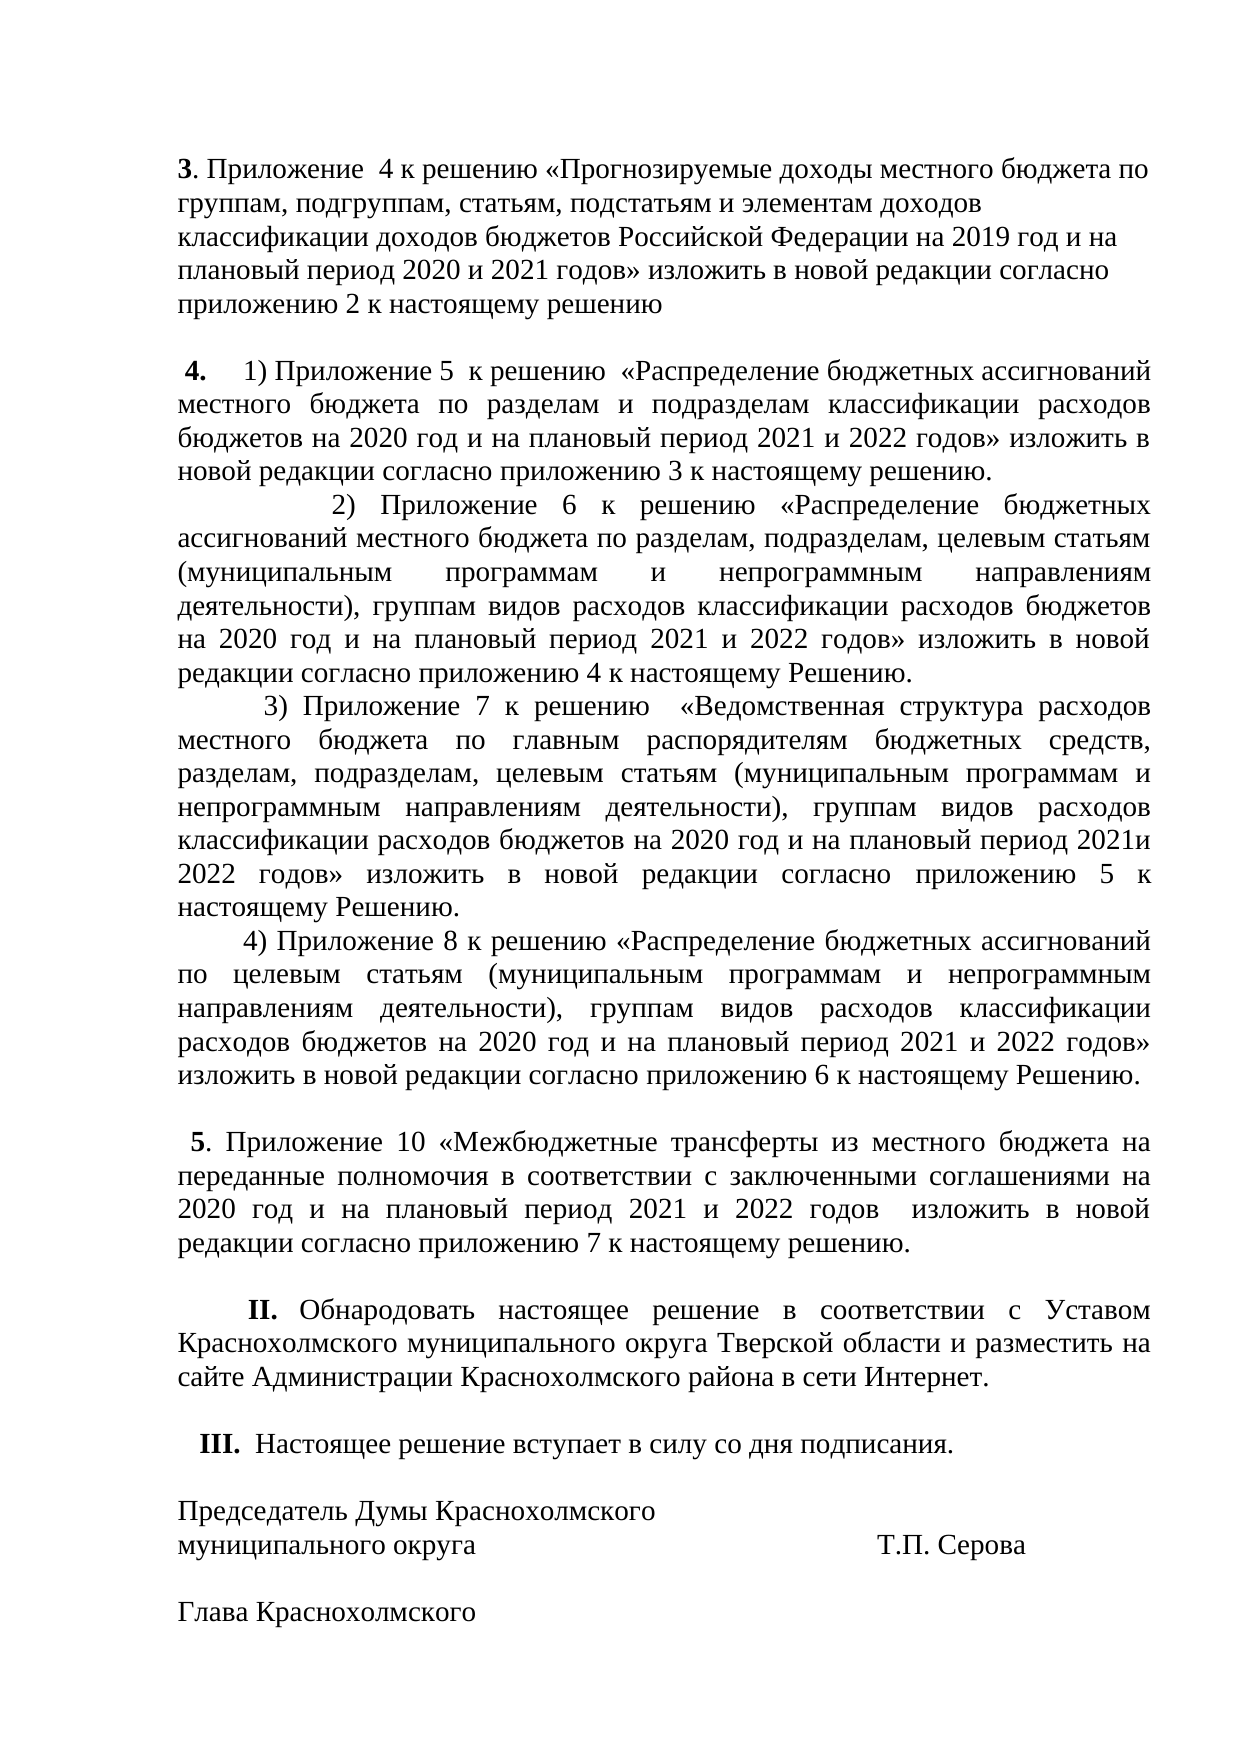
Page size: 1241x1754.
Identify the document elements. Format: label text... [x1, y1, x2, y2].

text 2) Приложение 6 к решению «Распределение бюджетных ассигнований местного бюджета по разделам, подразделам, целевым статьям (муниципальным программам и непрограммным направлениям деятельности), группам видов расходов классификации расходов бюджетов на 2020 год и на плановый период 2021 и 2022 годов» изложить в новой редакции согласно приложению 4 к настоящему Решению. [177, 487, 1152, 688]
text Председатель Думы Краснохолмского [177, 1493, 1152, 1527]
text 3) Приложение 7 к решению «Ведомственная структура расходов местного бюджета по главным распорядителям бюджетных средств, разделам, подразделам, целевым статьям (муниципальным программам и непрограммным направлениям деятельности), группам видов расходов классификации расходов бюджетов на 2020 год и на плановый период 2021и 2022 годов» изложить в новой редакции согласно приложению 5 к настоящему Решению. [177, 688, 1152, 923]
text 4) Приложение 8 к решению «Распределение бюджетных ассигнований по целевым статьям (муниципальным программам и непрограммным направлениям деятельности), группам видов расходов классификации расходов бюджетов на 2020 год и на плановый период 2021 и 2022 годов» изложить в новой редакции согласно приложению 6 к настоящему Решению. [177, 923, 1152, 1091]
text 4. 1) Приложение 5 к решению «Распределение бюджетных ассигнований местного бюджета по разделам и подразделам классификации расходов бюджетов на 2020 год и на плановый период 2021 и 2022 годов» изложить в новой редакции согласно приложению 3 к настоящему решению. [177, 353, 1152, 487]
text Глава Краснохолмского [177, 1594, 1152, 1627]
text III. Настоящее решение вступает в силу со дня подписания. [177, 1426, 1152, 1460]
text 3. Приложение 4 к решению «Прогнозируемые доходы местного бюджета по группам, подгруппам, статьям, подстатьям и элементам доходов классификации доходов бюджетов Российской Федерации на 2019 год и на плановый период 2020 и 2021 годов» изложить в новой редакции согласно приложению 2 к настоящему решению [177, 152, 1152, 319]
text муниципального округа Т.П. Серова [177, 1527, 1152, 1560]
text II. Обнародовать настоящее решение в соответствии с Уставом Краснохолмского муниципального округа Тверской области и разместить на сайте Администрации Краснохолмского района в сети Интернет. [177, 1292, 1152, 1393]
text 5. Приложение 10 «Межбюджетные трансферты из местного бюджета на переданные полномочия в соответствии с заключенными соглашениями на 2020 год и на плановый период 2021 и 2022 годов изложить в новой редакции согласно приложению 7 к настоящему решению. [177, 1124, 1152, 1258]
